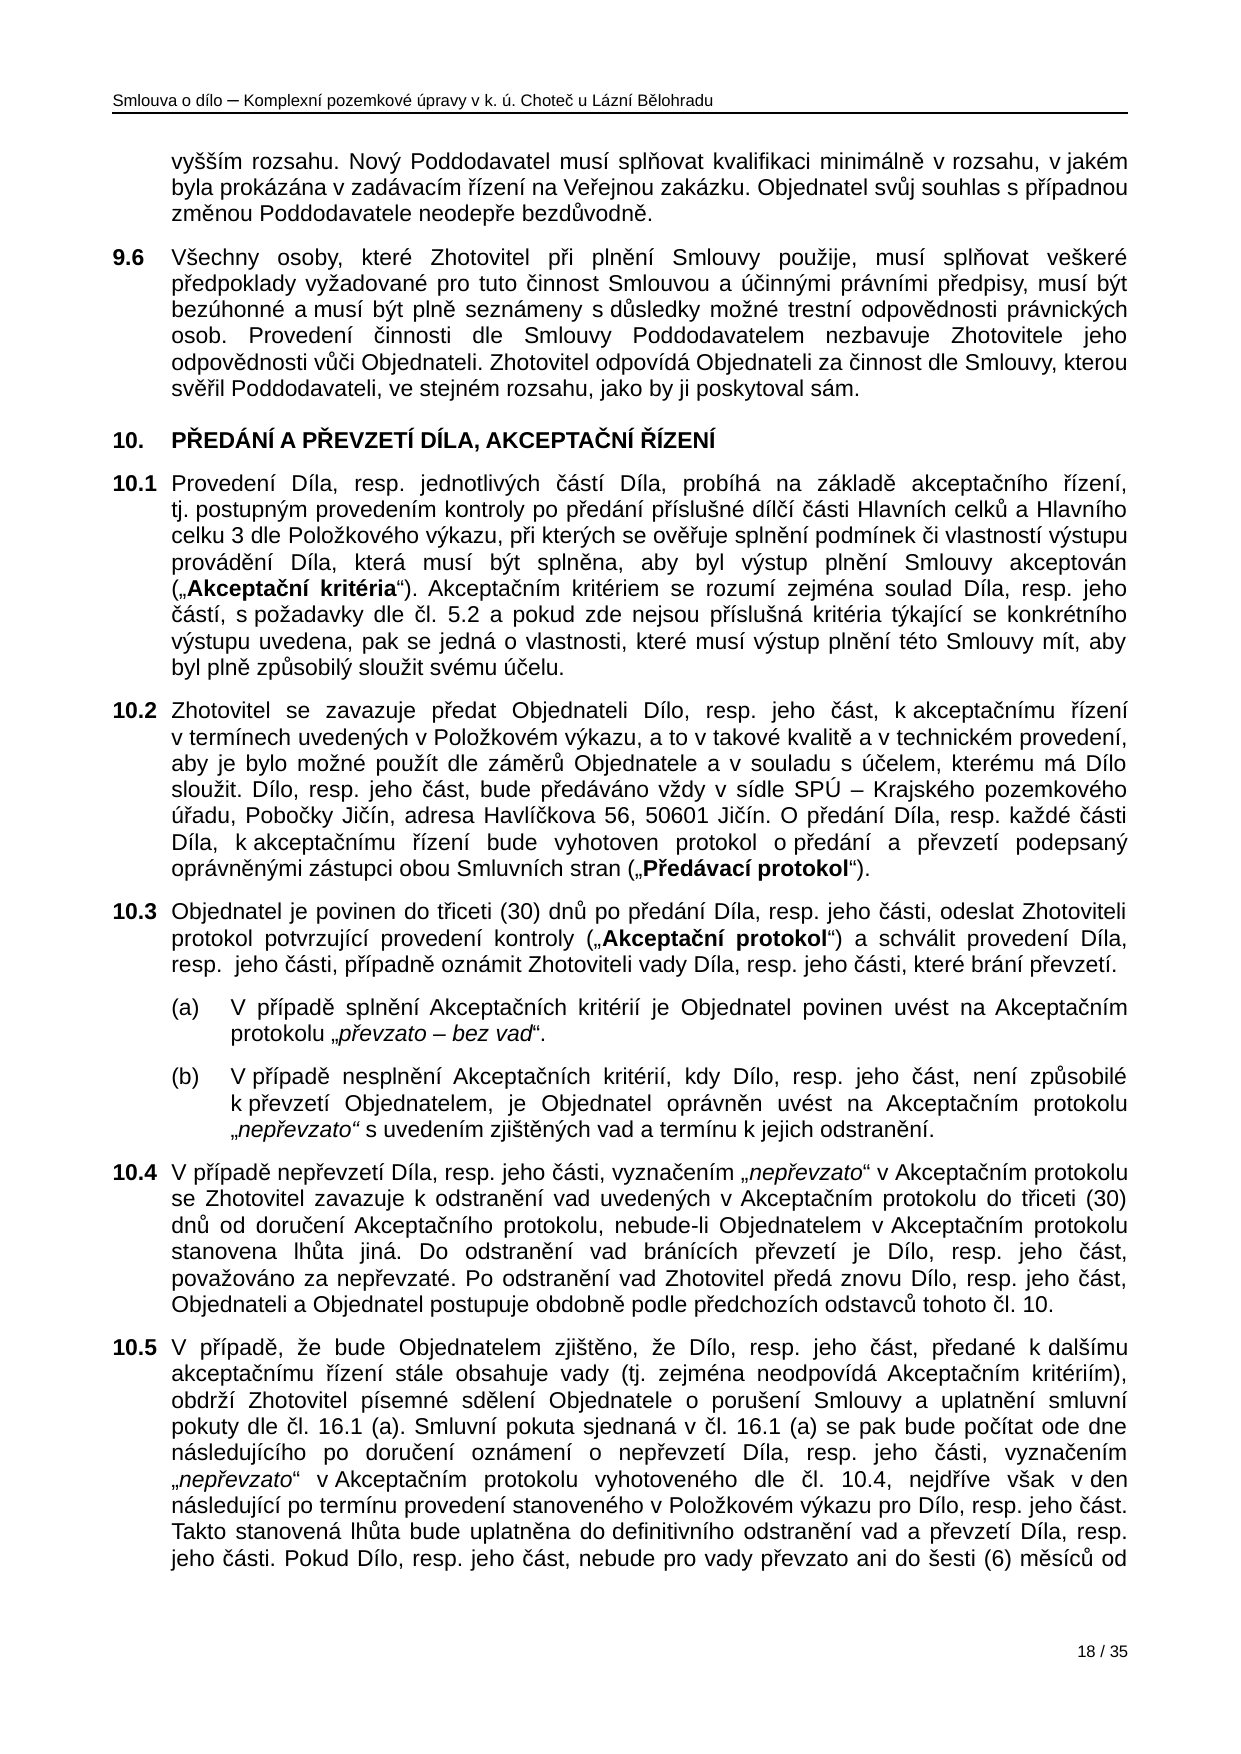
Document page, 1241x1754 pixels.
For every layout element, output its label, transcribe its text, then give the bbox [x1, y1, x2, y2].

text Zhotovitel se zavazuje předat Objednateli Dílo, resp. jeho část, k akceptačnímu řízení v termínech uvedených v Položkovém výkazu, a to v takové kvalitě a v technickém provedení, aby je bylo možné použít dle záměrů Objednatele a v souladu s účelem, kterému má Dílo sloužit. Dílo, resp. jeho část, bude předáváno vždy v sídle SPÚ – Krajského pozemkového úřadu, Pobočky Jičín, adresa Havlíčkova 56, 50601 Jičín. O předání Díla, resp. každé části Díla, k akceptačnímu řízení bude vyhotoven protokol o předání a převzetí podepsaný oprávněnými zástupci obou Smluvních stran („Předávací protokol“). [112, 697, 1128, 882]
text Předání a převzetí Díla, Akceptační řízení [112, 427, 1128, 453]
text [112, 148, 1128, 227]
text V případě nepřevzetí Díla, resp. jeho části, vyznačením „nepřevzato“ v Akceptačním protokolu se Zhotovitel zavazuje k odstranění vad uvedených v Akceptačním protokolu do třiceti (30) dnů od doručení Akceptačního protokolu, nebude-li Objednatelem v Akceptačním protokolu stanovena lhůta jiná. Do odstranění vad bránících převzetí je Dílo, resp. jeho část, považováno za nepřevzaté. Po odstranění vad Zhotovitel předá znovu Dílo, resp. jeho část, Objednateli a Objednatel postupuje obdobně podle předchozích odstavců tohoto čl. 10. [112, 1159, 1128, 1317]
text Všechny osoby, které Zhotovitel při plnění Smlouvy použije, musí splňovat veškeré předpoklady vyžadované pro tuto činnost Smlouvou a účinnými právními předpisy, musí být bezúhonné a musí být plně seznámeny s důsledky možné trestní odpovědnosti právnických osob. Provedení činnosti dle Smlouvy Poddodavatelem nezbavuje Zhotovitele jeho odpovědnosti vůči Objednateli. Zhotovitel odpovídá Objednateli za činnost dle Smlouvy, kterou svěřil Poddodavateli, ve stejném rozsahu, jako by ji poskytoval sám. [112, 243, 1128, 402]
text Objednatel je povinen do třiceti (30) dnů po předání Díla, resp. jeho části, odeslat Zhotoviteli protokol potvrzující provedení kontroly („Akceptační protokol“) a schválit provedení Díla, resp. jeho části, případně oznámit Zhotoviteli vady Díla, resp. jeho části, které brání převzetí. [112, 898, 1128, 977]
text Provedení Díla, resp. jednotlivých částí Díla, probíhá na základě akceptačního řízení, tj. postupným provedením kontroly po předání příslušné dílčí části Hlavních celků a Hlavního celku 3 dle Položkového výkazu, při kterých se ověřuje splnění podmínek či vlastností výstupu provádění Díla, která musí být splněna, aby byl výstup plnění Smlouvy akceptován („Akceptační kritéria“). Akceptačním kritériem se rozumí zejména soulad Díla, resp. jeho částí, s požadavky dle čl. 5.2 a pokud zde nejsou příslušná kritéria týkající se konkrétního výstupu uvedena, pak se jedná o vlastnosti, které musí výstup plnění této Smlouvy mít, aby byl plně způsobilý sloužit svému účelu. [112, 469, 1128, 680]
list V případě nesplnění Akceptačních kritérií, kdy Dílo, resp. jeho část, není způsobilé k převzetí Objednatelem, je Objednatel oprávněn uvést na Akceptačním protokolu „nepřevzato“ s uvedením zjištěných vad a termínu k jejich odstranění. [171, 1063, 1128, 1142]
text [112, 1334, 1128, 1571]
list V případě splnění Akceptačních kritérií je Objednatel povinen uvést na Akceptačním protokolu „převzato – bez vad“. [171, 994, 1128, 1047]
